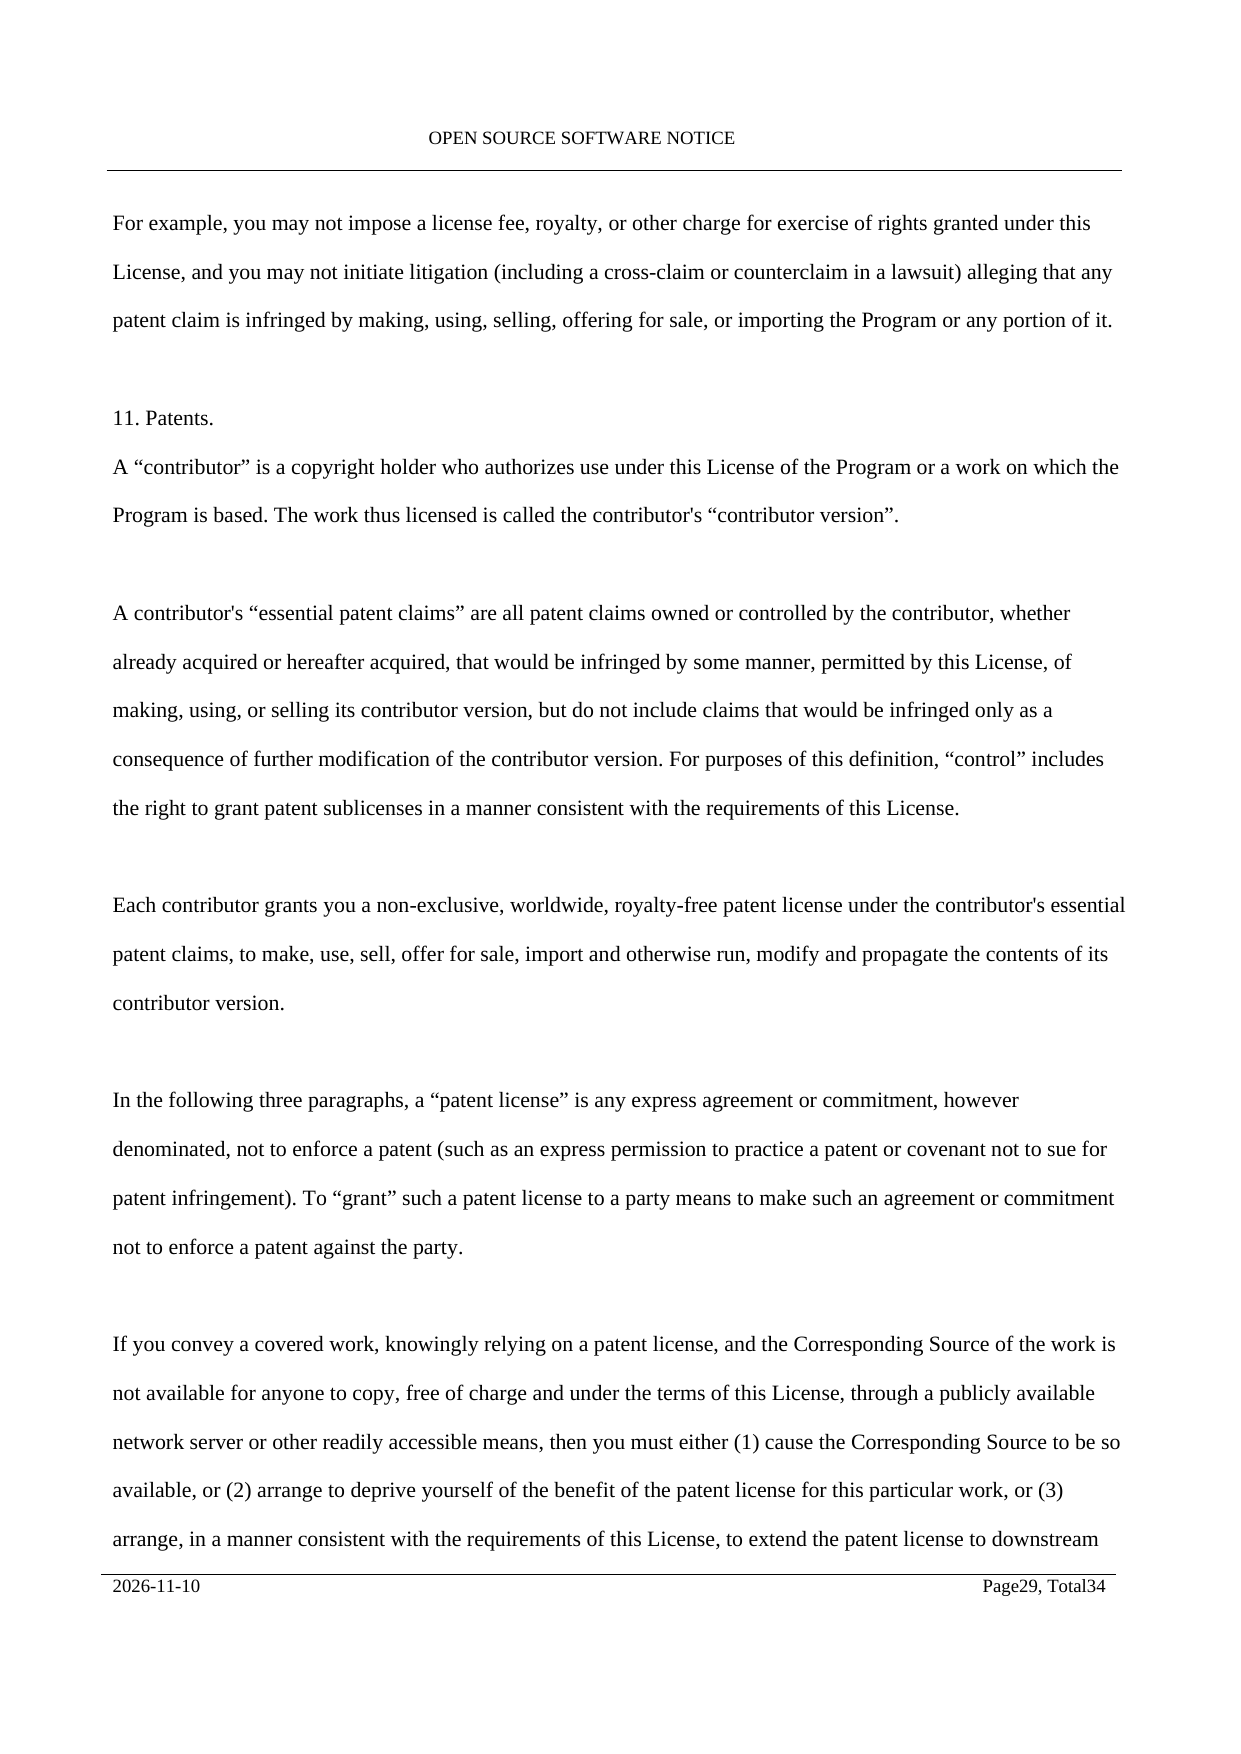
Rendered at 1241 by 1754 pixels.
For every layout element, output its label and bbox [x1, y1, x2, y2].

text [112, 206, 1128, 1555]
